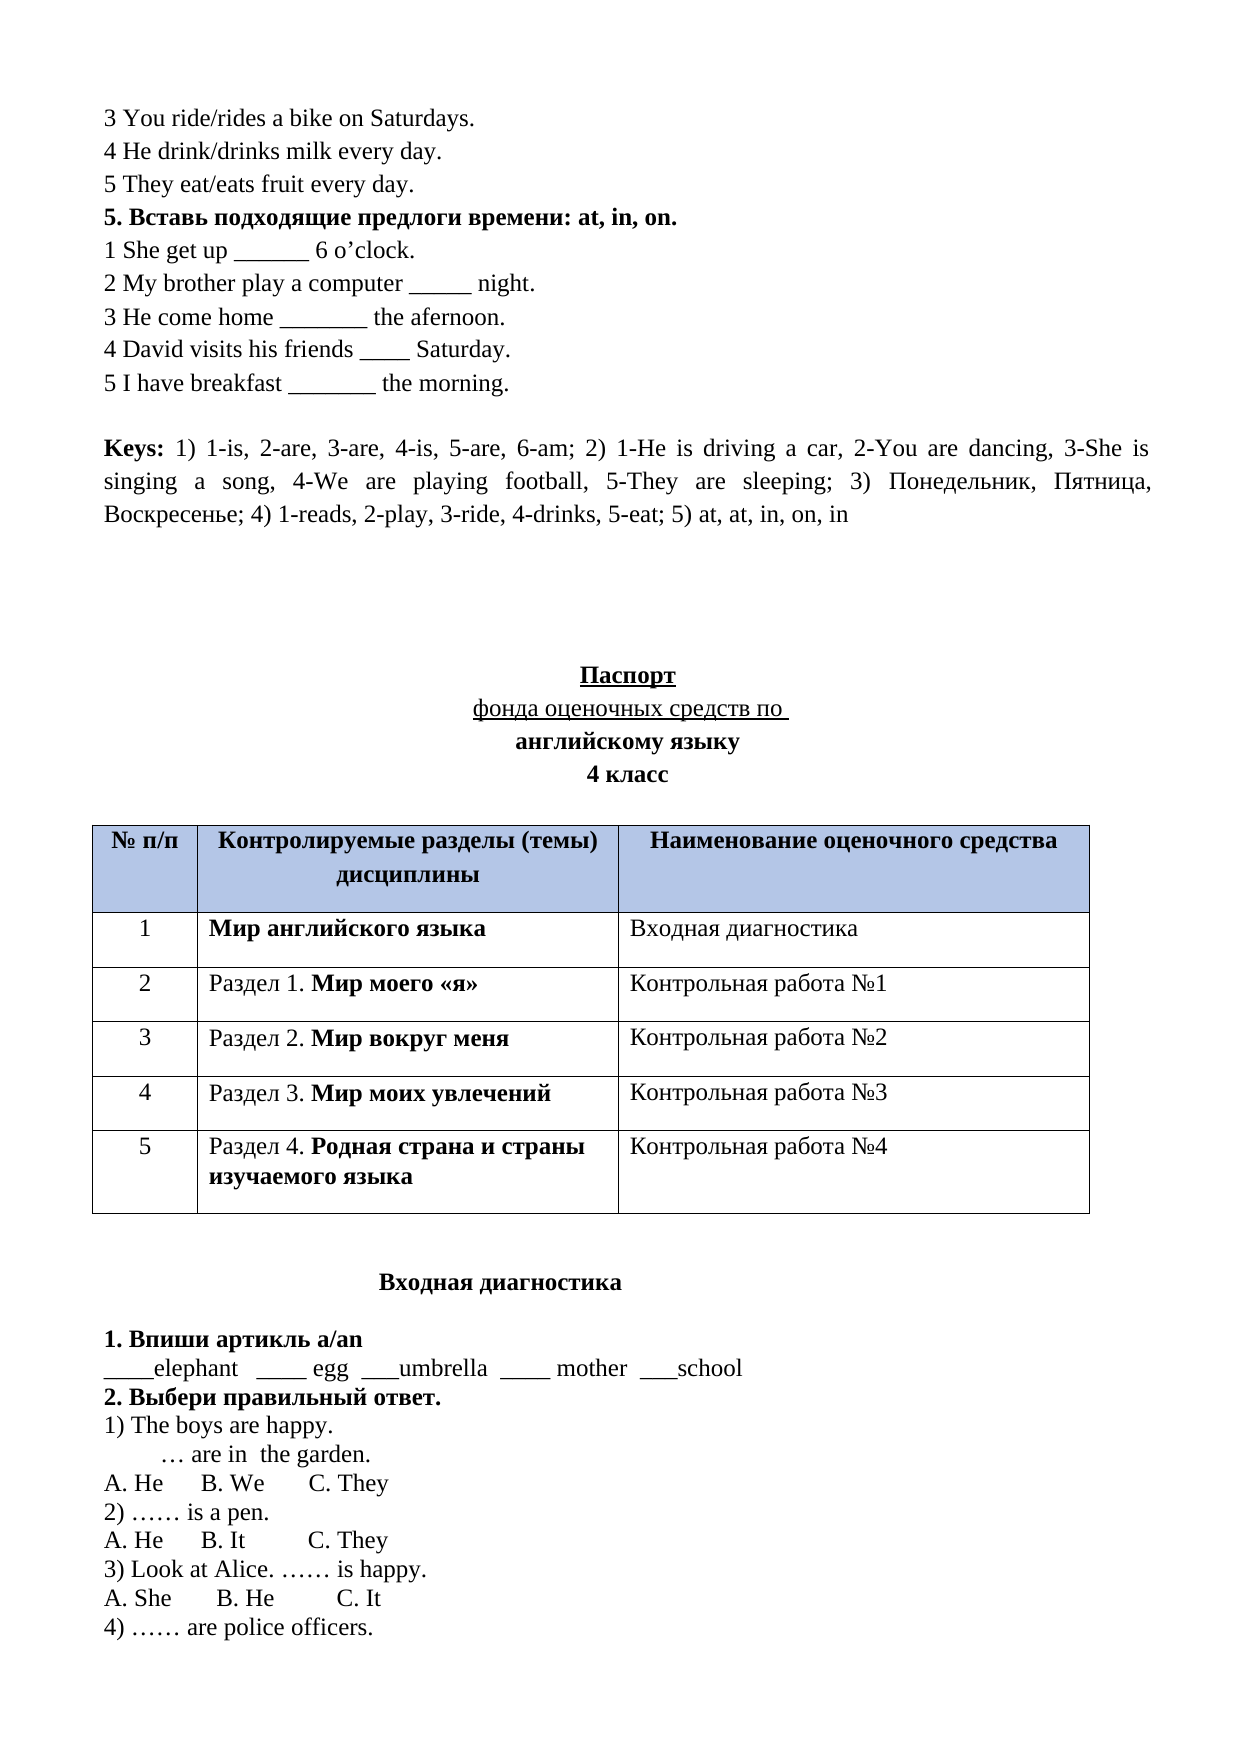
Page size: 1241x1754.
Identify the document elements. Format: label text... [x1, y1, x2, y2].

text A. He B. It C. They [103, 1525, 1152, 1554]
table_header Контролируемые разделы (темы) дисциплины [198, 826, 618, 912]
table_cell Раздел 4. Родная страна и страны изучаемого языка [198, 1131, 618, 1213]
table_cell Раздел 3. Мир моих увлечений [198, 1077, 618, 1130]
text фонда оценочных средств по [103, 693, 1152, 722]
text 1 She get up ______ 6 o’clock. [103, 236, 1152, 264]
table_cell Контрольная работа №1 [619, 968, 1089, 1021]
table_header № п/п [93, 826, 197, 912]
text 4 He drink/drinks milk every day. [103, 136, 1152, 165]
text 5. Вставь подходящие предлоги времени: at, in, on. [103, 202, 1152, 231]
text 2. Выбери правильный ответ. [103, 1382, 1152, 1410]
text A. He B. We C. They [103, 1468, 1152, 1497]
text 3 You ride/rides a bike on Saturdays. [103, 103, 1152, 132]
text ____elephant ____ egg ___umbrella ____ mother ___school [103, 1353, 1152, 1382]
table_cell 3 [93, 1022, 197, 1076]
text 3 He come home _______ the afernoon. [103, 302, 1152, 330]
text … are in the garden. [103, 1439, 1152, 1468]
text A. She B. He C. It [103, 1583, 1152, 1612]
text 1) The boys are happy. [103, 1410, 1152, 1439]
text 4 класс [103, 759, 1152, 788]
text 1. Впиши артикль a/an [103, 1324, 1152, 1353]
table_cell Мир английского языка [198, 913, 618, 967]
table_cell Контрольная работа №2 [619, 1022, 1089, 1076]
table_cell Контрольная работа №3 [619, 1077, 1089, 1130]
text английскому языку [103, 726, 1152, 755]
table_cell Раздел 1. Мир моего «я» [198, 968, 618, 1021]
text Keys: 1) 1-is, 2-are, 3-are, 4-is, 5-are, 6-am; 2) 1-He is driving a car, 2-You are dancing, 3-She is singing a song, 4-We are playing football, 5-They are sleeping; 3) Понедельник, Пятница, Воскресенье; 4) 1-reads, 2-play, 3-ride, 4-drinks, 5-eat; 5) at, at, in, on, in [103, 433, 1152, 528]
text 5 I have breakfast _______ the morning. [103, 368, 1152, 396]
table_cell 4 [93, 1077, 197, 1130]
text 4 David visits his friends ____ Saturday. [103, 334, 1152, 363]
text 4) …… are police officers. [103, 1612, 1152, 1640]
text 2 My brother play a computer _____ night. [103, 268, 1152, 297]
table_cell 5 [93, 1131, 197, 1213]
table_cell 2 [93, 968, 197, 1021]
text 2) …… is a pen. [103, 1497, 1152, 1525]
table_header Наименование оценочного средства [619, 826, 1089, 912]
table_cell Раздел 2. Мир вокруг меня [198, 1022, 618, 1076]
text Паспорт [103, 660, 1152, 689]
table_cell Входная диагностика [619, 913, 1089, 967]
table_cell 1 [93, 913, 197, 967]
text 5 They eat/eats fruit every day. [103, 169, 1152, 198]
text Входная диагностика [103, 1267, 1152, 1295]
table_cell Контрольная работа №4 [619, 1131, 1089, 1213]
text 3) Look at Alice. …… is happy. [103, 1554, 1152, 1583]
